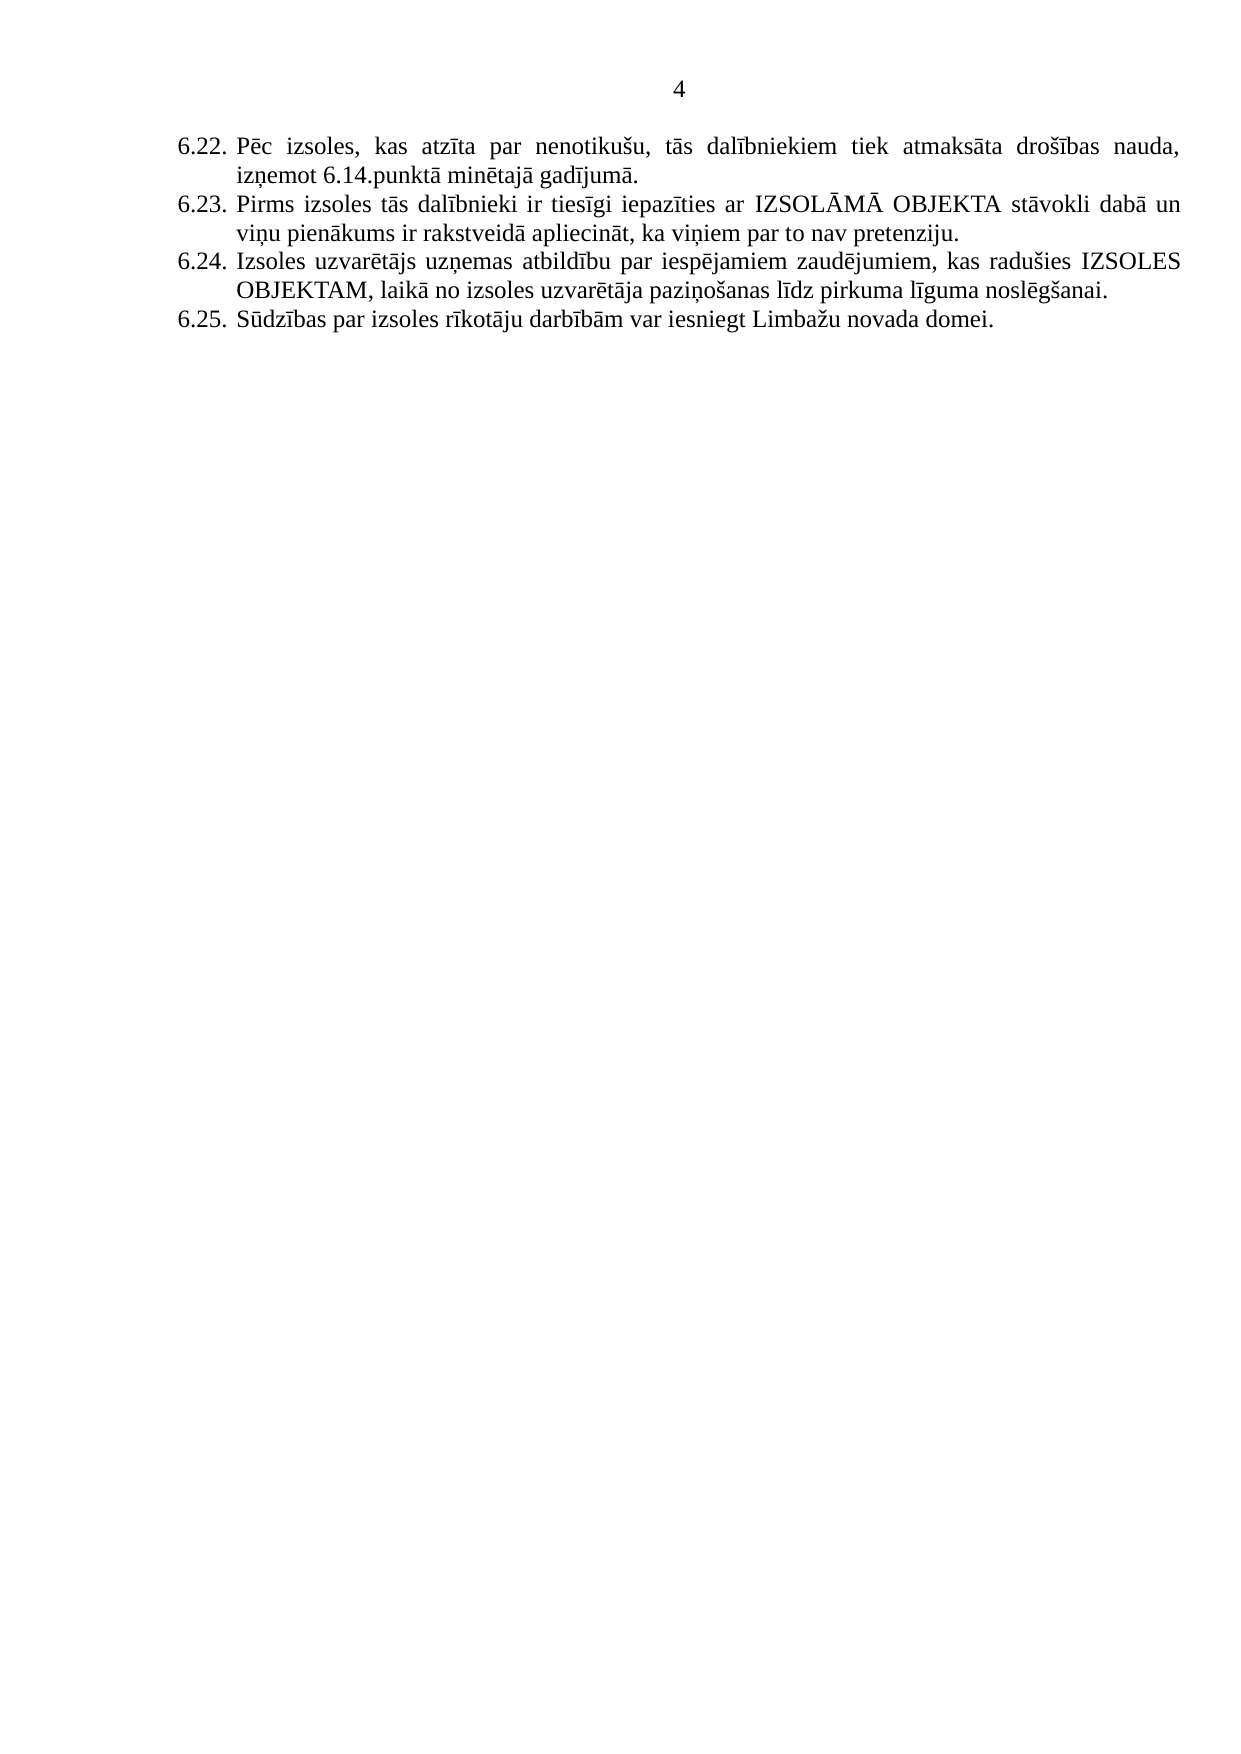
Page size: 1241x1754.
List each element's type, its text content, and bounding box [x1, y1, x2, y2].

list Sūdzības par izsoles rīkotāju darbībām var iesniegt Limbažu novada domei. [177, 304, 1181, 333]
list Pēc izsoles, kas atzīta par nenotikušu, tās dalībniekiem tiek atmaksāta drošības nauda, izņemot 6.14.punktā minētajā gadījumā. [177, 131, 1181, 189]
list Izsoles uzvarētājs uzņemas atbildību par iespējamiem zaudējumiem, kas radušies izsolES objektam, laikā no izsoles uzvarētāja paziņošanas līdz pirkuma līguma noslēgšanai. [177, 246, 1181, 304]
list Pirms izsoles tās dalībnieki ir tiesīgi iepazīties ar izsolāmā objekta stāvokli dabā un viņu pienākums ir rakstveidā apliecināt, ka viņiem par to nav pretenziju. [177, 189, 1181, 246]
